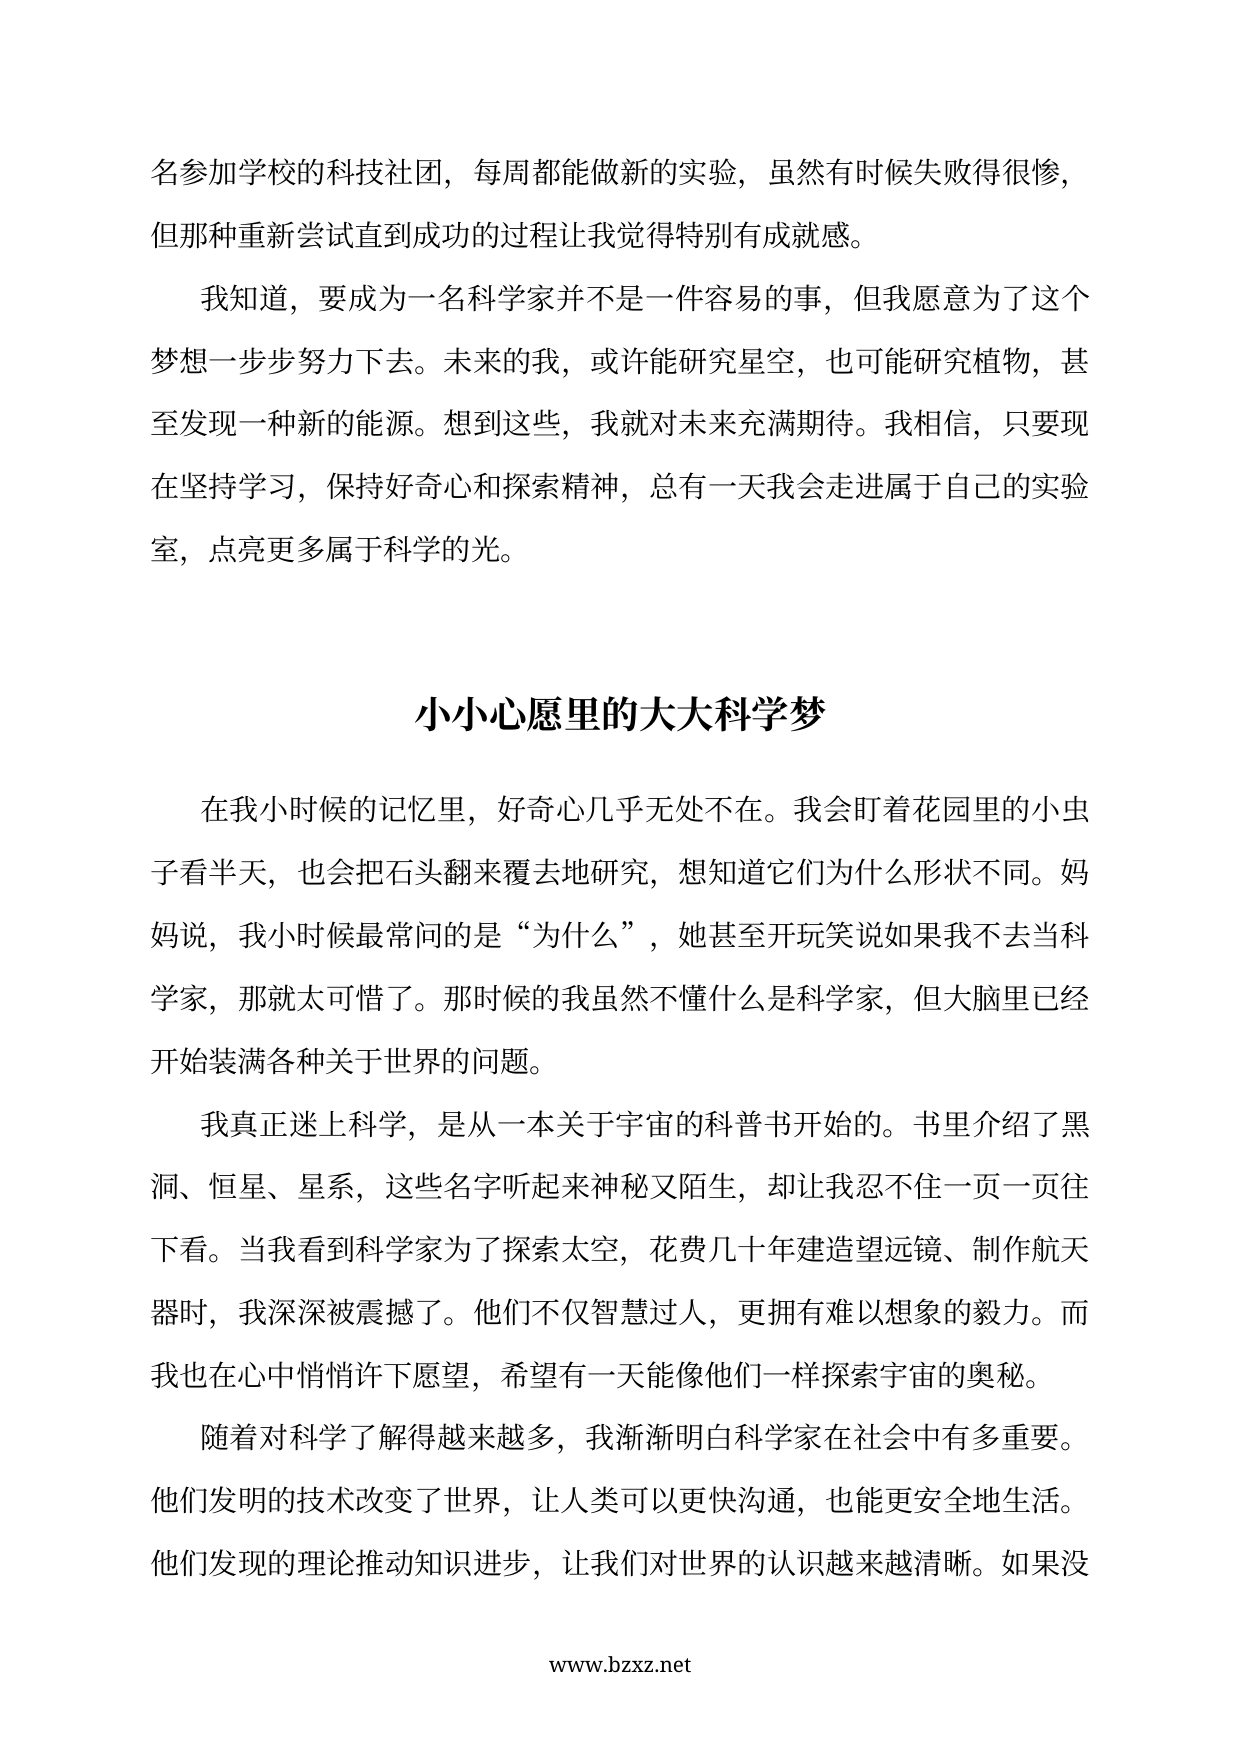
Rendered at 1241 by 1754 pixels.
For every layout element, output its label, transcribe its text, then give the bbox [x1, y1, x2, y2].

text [150, 1415, 1090, 1583]
text 在我小时候的记忆里，好奇心几乎无处不在。我会盯着花园里的小虫子看半天，也会把石头翻来覆去地研究，想知道它们为什么形状不同。妈妈说，我小时候最常问的是“为什么”，她甚至开玩笑说如果我不去当科学家，那就太可惜了。那时候的我虽然不懂什么是科学家，但大脑里已经开始装满各种关于世界的问题。 [150, 787, 1090, 1080]
text 我知道，要成为一名科学家并不是一件容易的事，但我愿意为了这个梦想一步步努力下去。未来的我，或许能研究星空，也可能研究植物，甚至发现一种新的能源。想到这些，我就对未来充满期待。我相信，只要现在坚持学习，保持好奇心和探索精神，总有一天我会走进属于自己的实验室，点亮更多属于科学的光。 [150, 276, 1090, 569]
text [150, 150, 1090, 255]
text 我真正迷上科学，是从一本关于宇宙的科普书开始的。书里介绍了黑洞、恒星、星系，这些名字听起来神秘又陌生，却让我忍不住一页一页往下看。当我看到科学家为了探索太空，花费几十年建造望远镜、制作航天器时，我深深被震撼了。他们不仅智慧过人，更拥有难以想象的毅力。而我也在心中悄悄许下愿望，希望有一天能像他们一样探索宇宙的奥秘。 [150, 1101, 1090, 1394]
subtitle 小小心愿里的大大科学梦 [150, 686, 1090, 739]
